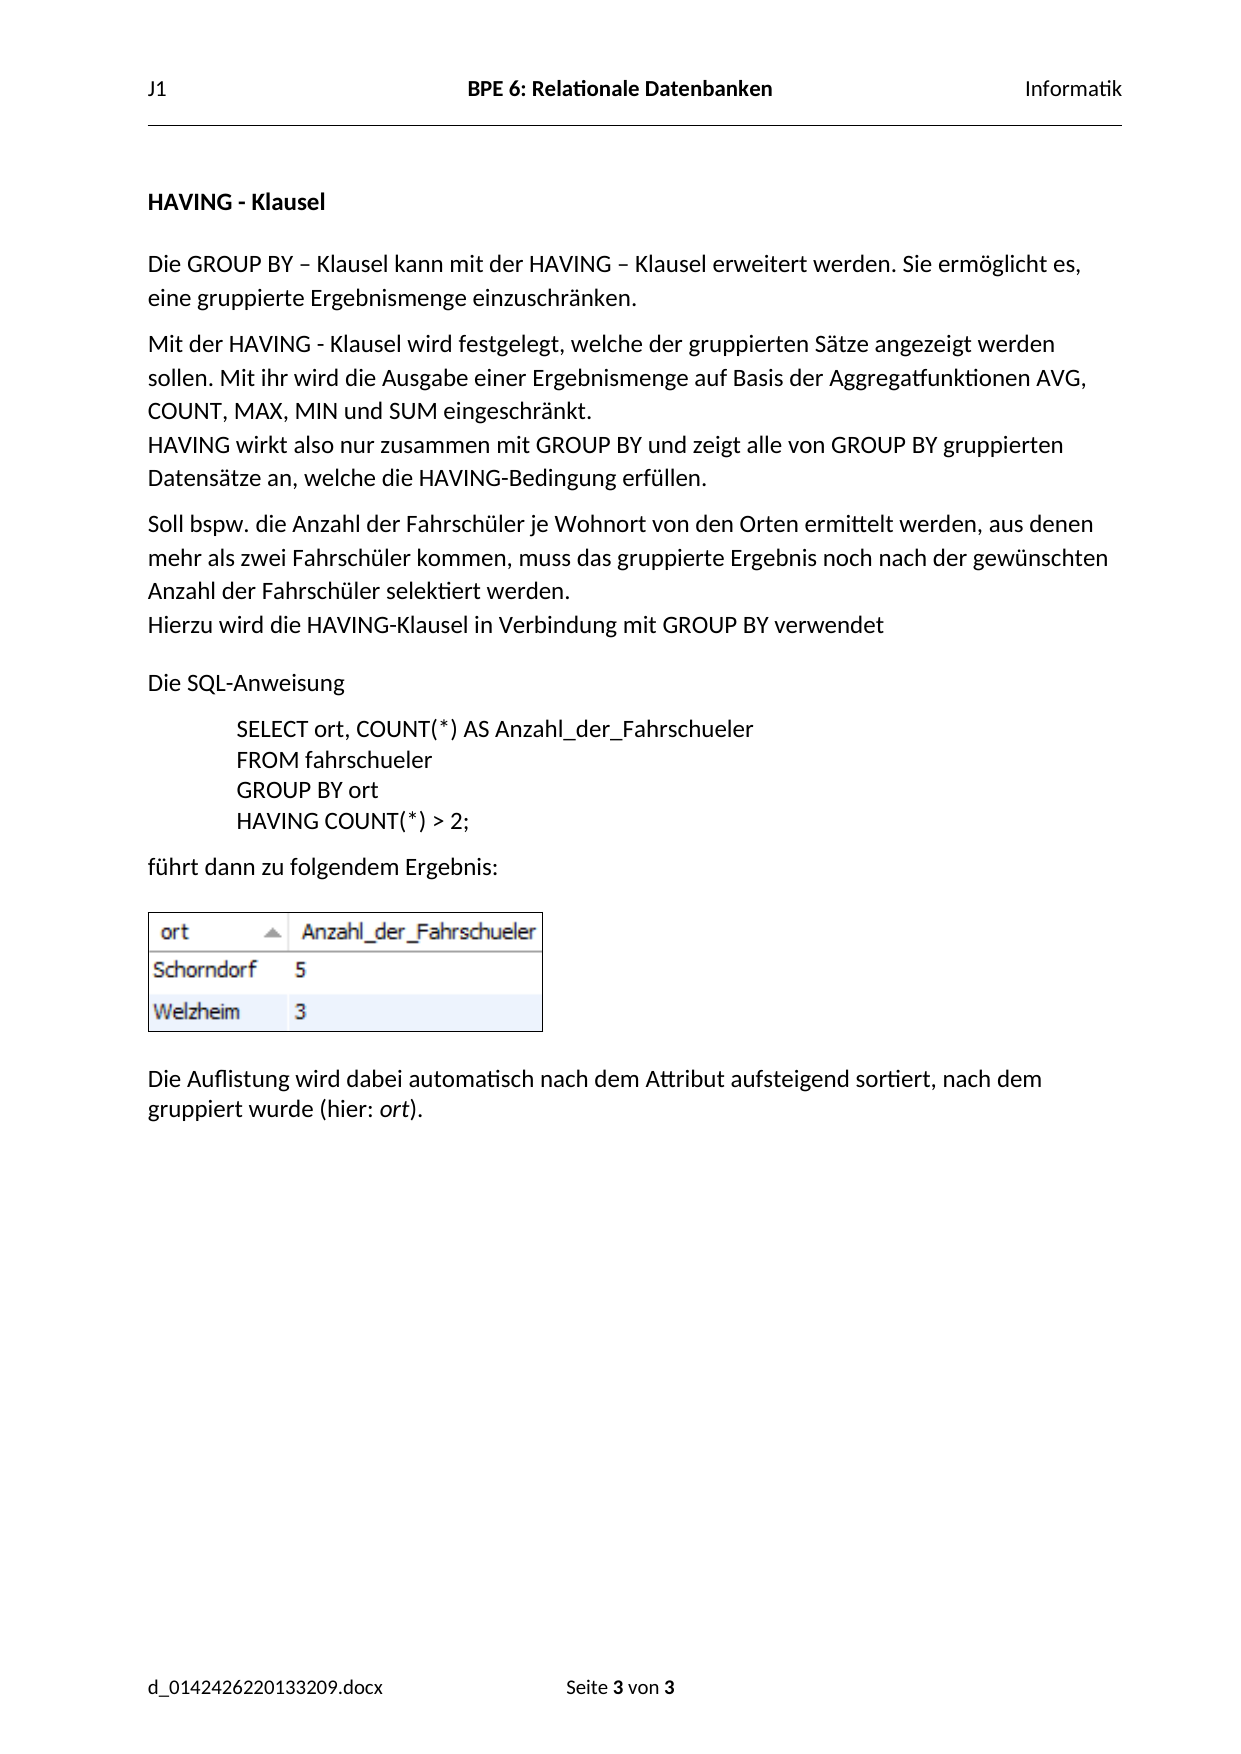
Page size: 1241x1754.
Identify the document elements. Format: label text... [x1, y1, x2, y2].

text SELECT ort, COUNT(*) AS Anzahl_der_Fahrschueler [236, 713, 1122, 744]
text führt dann zu folgendem Ergebnis: [148, 851, 1122, 881]
picture [149, 913, 542, 1031]
text HAVING COUNT(*) > 2; [236, 805, 1122, 836]
text GROUP BY ort [236, 774, 1122, 805]
text Hierzu wird die HAVING-Klausel in Verbindung mit GROUP BY verwendet [148, 609, 1122, 639]
text Die GROUP BY – Klausel kann mit der HAVING – Klausel erweitert werden. Sie ermöglicht es, eine gruppierte Ergebnismenge einzuschränken. [148, 249, 1122, 313]
text Die Auflistung wird dabei automatisch nach dem Attribut aufsteigend sortiert, nach dem gruppiert wurde (hier: ort). [148, 1063, 1122, 1124]
text HAVING - Klausel [148, 186, 1122, 216]
text FROM fahrschueler [236, 744, 1122, 774]
text Soll bspw. die Anzahl der Fahrschüler je Wohnort von den Orten ermittelt werden, aus denen mehr als zwei Fahrschüler kommen, muss das gruppierte Ergebnis noch nach der gewünschten Anzahl der Fahrschüler selektiert werden. [148, 508, 1122, 606]
text Die SQL-Anweisung [148, 668, 1122, 698]
text Mit der HAVING - Klausel wird festgelegt, welche der gruppierten Sätze angezeigt werden sollen. Mit ihr wird die Ausgabe einer Ergebnismenge auf Basis der Aggregatfunktionen AVG, COUNT, MAX, MIN und SUM eingeschränkt. HAVING wirkt also nur zusammen mit GROUP BY und zeigt alle von GROUP BY gruppierten Datensätze an, welche die HAVING-Bedingung erfüllen. [148, 328, 1122, 493]
